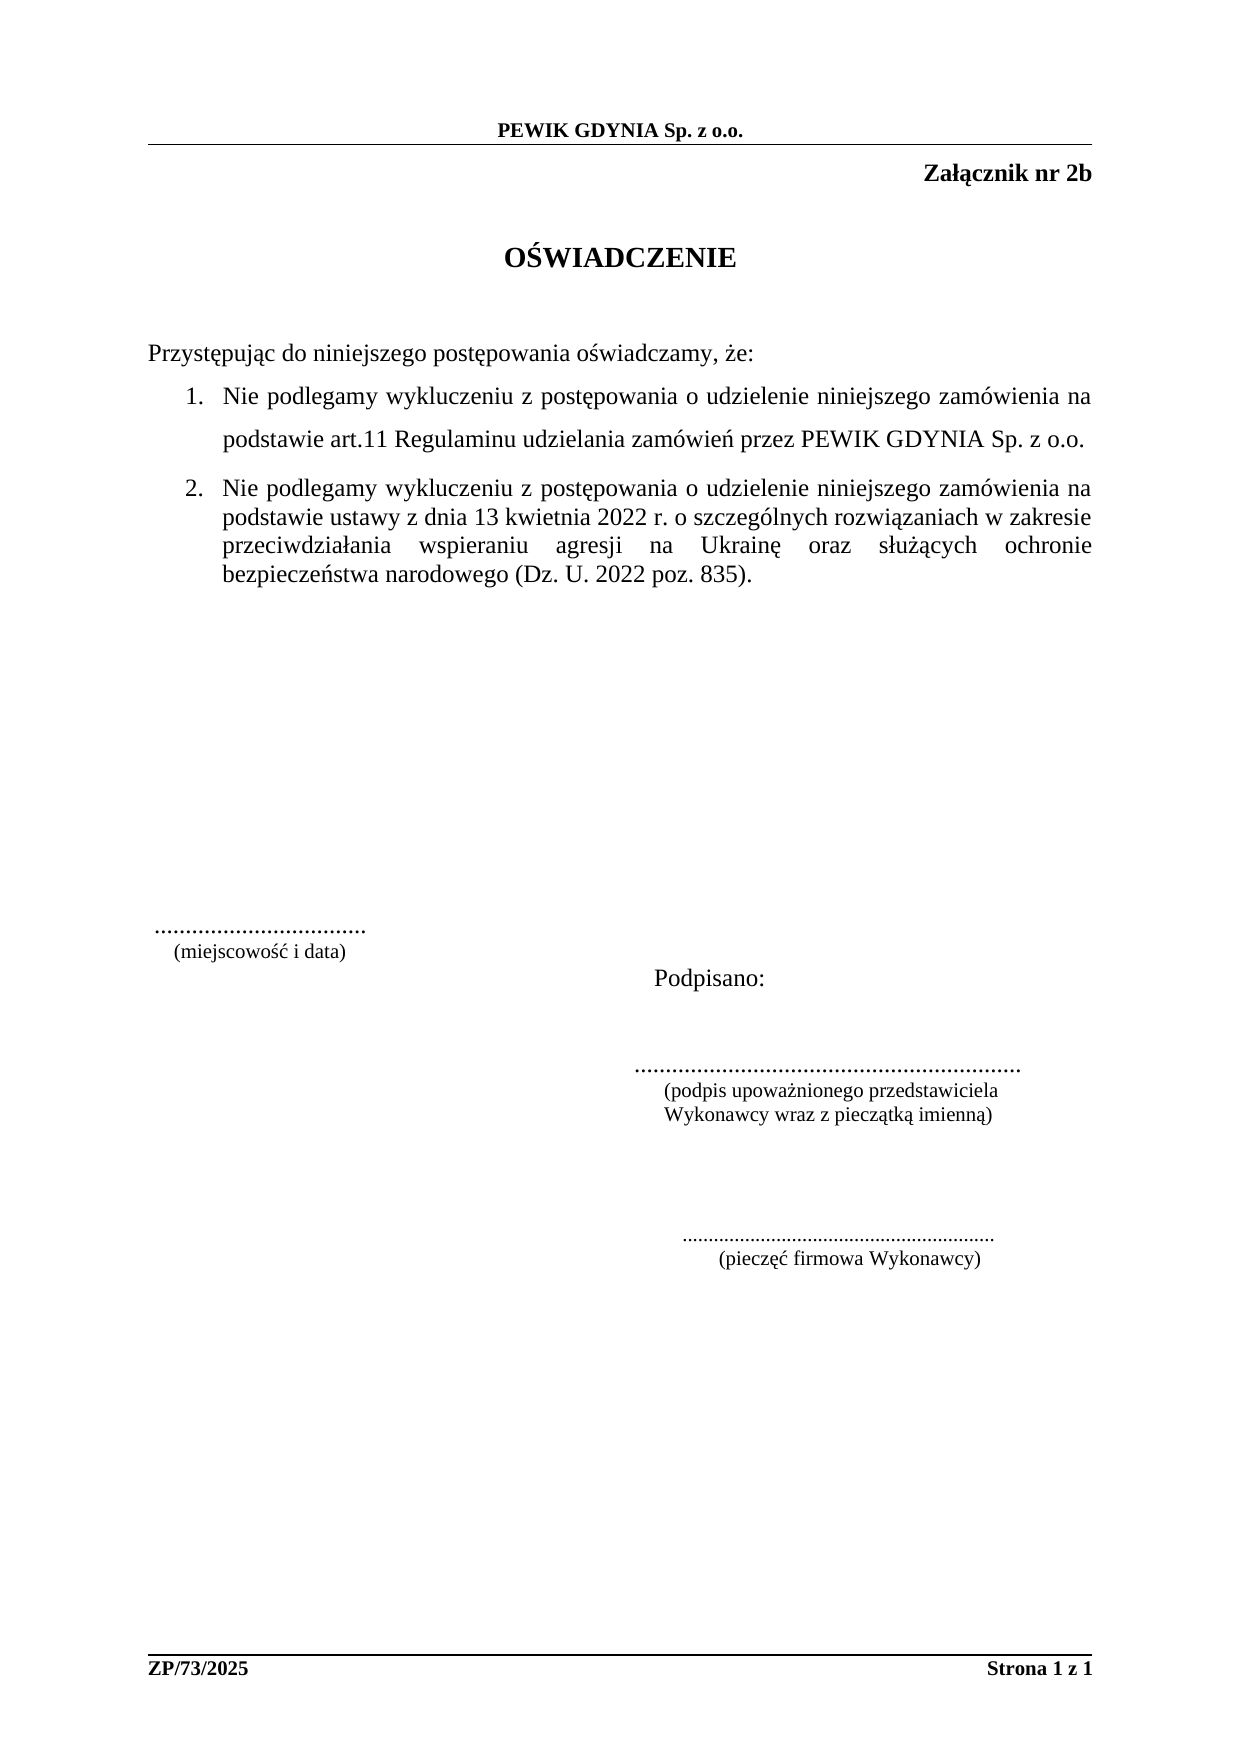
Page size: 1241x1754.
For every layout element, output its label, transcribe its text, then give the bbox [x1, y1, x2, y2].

list Nie podlegamy wykluczeniu z postępowania o udzielenie niniejszego zamówienia na podstawie ustawy z dnia 13 kwietnia 2022 r. o szczególnych rozwiązaniach w zakresie przeciwdziałania wspieraniu agresji na Ukrainę oraz służących ochronie bezpieczeństwa narodowego (Dz. U. 2022 poz. 835). [185, 473, 1092, 588]
text (podpis upoważnionego przedstawiciela Wykonawcy wraz z pieczątką imienną) [664, 1078, 1092, 1126]
subtitle OŚWIADCZENIE [148, 240, 1092, 274]
list Nie podlegamy wykluczeniu z postępowania o udzielenie niniejszego zamówienia na podstawie art.11 Regulaminu udzielania zamówień przez PEWIK GDYNIA Sp. z o.o. [185, 381, 1092, 453]
text Załącznik nr 2b [148, 158, 1092, 187]
text .............................................................. [576, 1049, 1092, 1078]
text (pieczęć firmowa Wykonawcy) [260, 1246, 1092, 1270]
text .................................. [148, 910, 1092, 939]
text ............................................................ [260, 1222, 1092, 1246]
text Przystępując do niniejszego postępowania oświadczamy, że: [148, 338, 1092, 366]
text Podpisano: [148, 963, 1092, 992]
text (miejscowość i data) [148, 939, 1092, 963]
